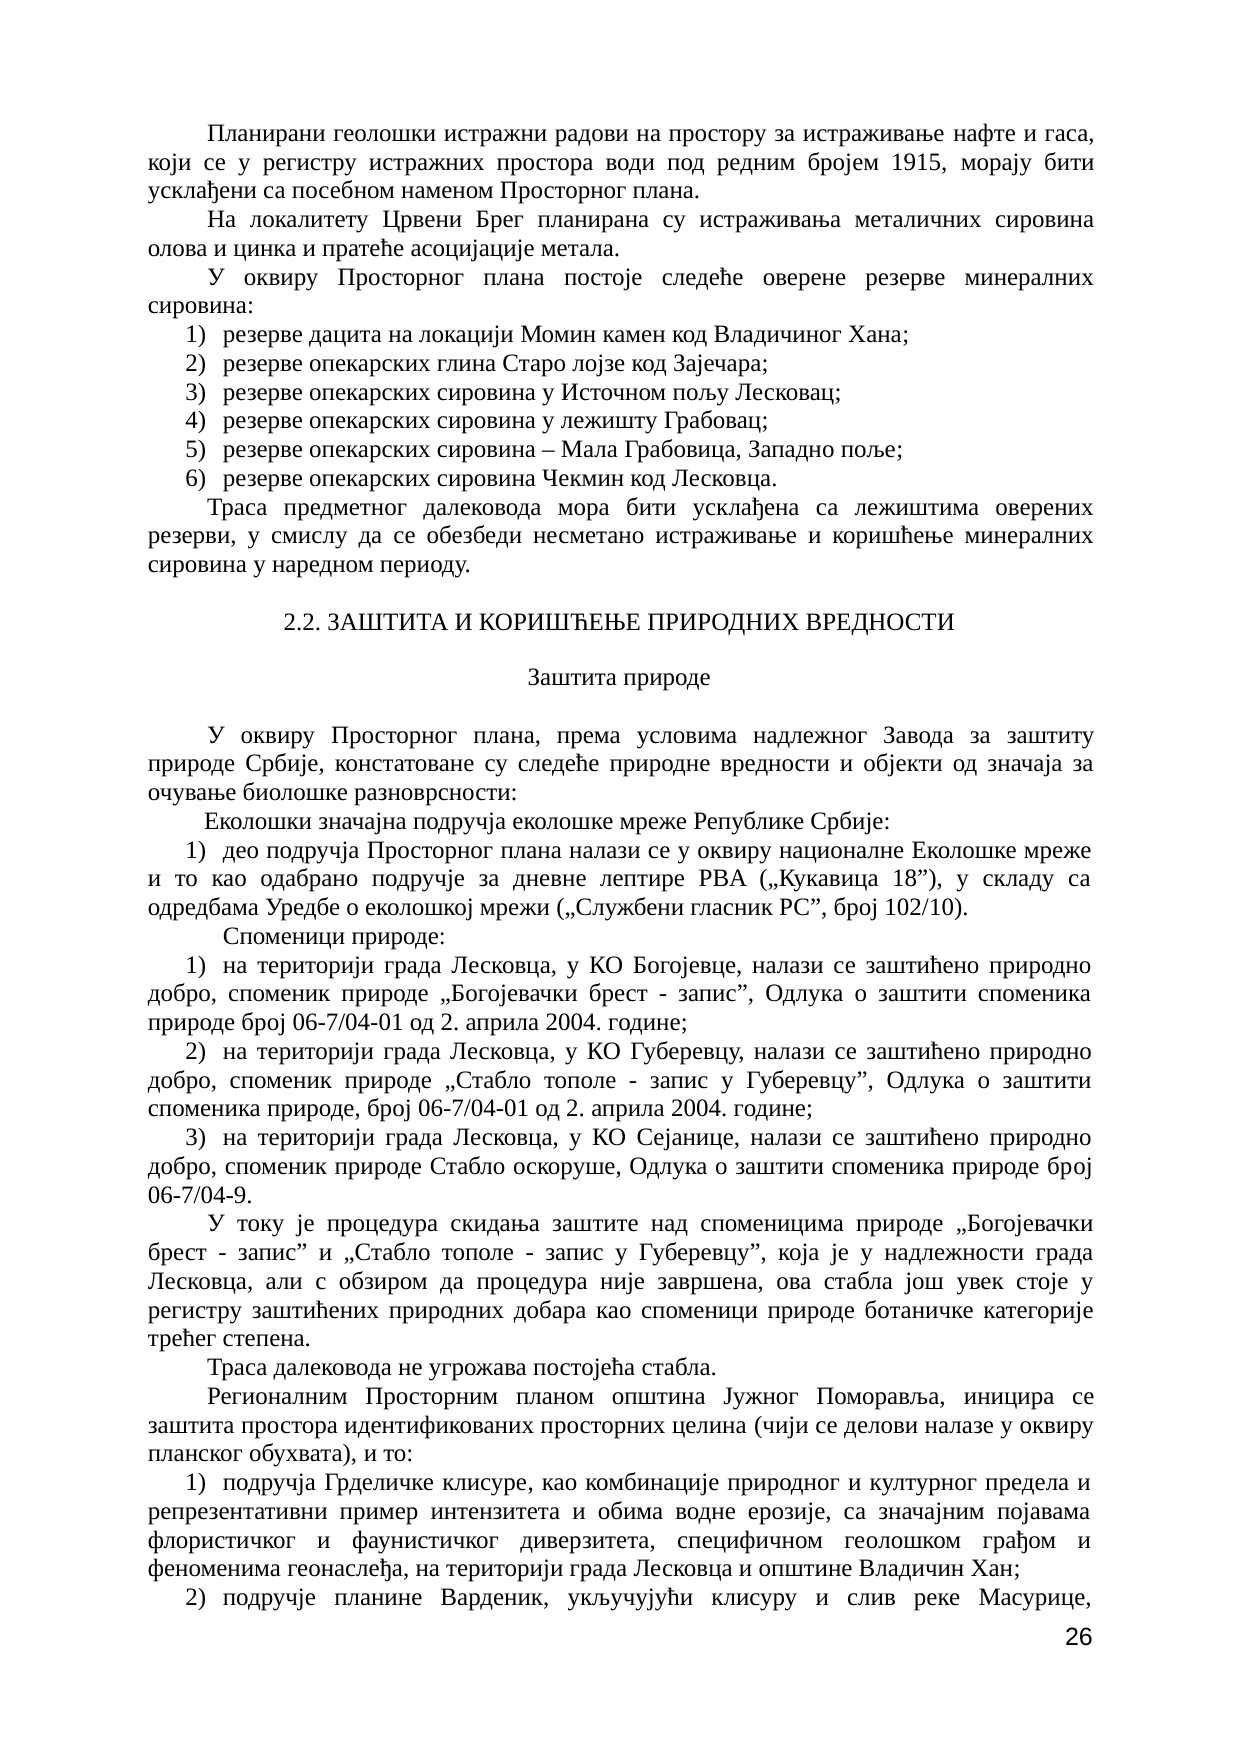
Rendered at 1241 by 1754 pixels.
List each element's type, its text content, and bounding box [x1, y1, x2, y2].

text Регионалним Просторним планом општина Јужног Поморавља, иницира се заштита простора идентификованих просторних целина (чији се делови налазе у оквиру планског обухвата), и то: [148, 1381, 1094, 1467]
list резерве опекарских сировина Чекмин код Лесковца. [185, 463, 1092, 492]
list резерве опекарских сировина у Источном пољу Лесковац; [185, 377, 1091, 406]
list на територији града Лесковца, у КО Богојевце, налази се заштићено природно добро, споменик природе „Богојевачки брест - запис”, Одлука о заштити споменика природе број 06-7/04-01 од 2. априла 2004. године; [148, 950, 1092, 1036]
text Траса далековода не угрожава постојећа стабла. [148, 1352, 1090, 1381]
list резерве дацита на локацији Момин камен код Владичиног Хана; [185, 319, 1091, 348]
list део подручја Просторног плана налази се у оквиру националне Еколошке мреже и то као одабрано подручје за дневне лептире PBA („Кукавица 18”), у складу са одредбама Уредбе о еколошкој мрежи („Службени гласник РС”, број 102/10). [148, 835, 1092, 921]
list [148, 1582, 1092, 1611]
text На локалитету Црвени Брег планирана су истраживања металичних сировина олова и цинка и пратеће асоцијације метала. [148, 204, 1094, 262]
text У току је процедура скидања заштите над споменицима природе „Богојевачки брест - запис” и „Стабло тополе - запис у Губеревцу”, која је у надлежности града Лесковца, али с обзиром да процедура није завршена, ова стабла још увек стоје у регистру заштићених природних добара као споменици природе ботаничке категорије трећег степена. [148, 1208, 1094, 1352]
text Споменици природе: [223, 921, 1090, 950]
text 2.2. ЗАШТИТА И КОРИШЋЕЊЕ ПРИРОДНИХ ВРЕДНОСТИ [148, 607, 1090, 636]
text Траса предметног далековода мора бити усклађена са лежиштима оверених резерви, у смислу да се обезбеди несметано истраживање и коришћење минералних сировина у наредном периоду. [148, 492, 1094, 578]
list резерве опекарских сировина – Мала Грабовица, Западно поље; [185, 434, 1091, 463]
list резерве опекарских глина Старо лојзе код Зајечара; [185, 348, 1091, 377]
text Заштита природе [148, 662, 1090, 691]
list на територији града Лесковца, у КО Губеревцу, налази се заштићено природно добро, споменик природе „Стабло тополе - запис у Губеревцу”, Одлука о заштити споменика природе, број 06-7/04-01 од 2. априла 2004. године; [148, 1036, 1092, 1122]
text У оквиру Просторног плана постоје следеће оверене резерве минералних сировина: [148, 262, 1094, 319]
text Планирани геолошки истражни радови на простору за истраживање нафте и гаса, који се у регистру истражних простора води под редним бројем 1915, морају бити усклађени са посебном наменом Просторног плана. [148, 118, 1094, 204]
list резерве опекарских сировина у лежишту Грабовац; [185, 406, 1091, 434]
list на територији града Лесковца, у КО Сејанице, налази се заштићено природно добро, споменик природе Стабло оскоруше, Одлука о заштити споменика природе број 06-7/04-9. [148, 1122, 1092, 1208]
list подручја Грделичке клисуре, као комбинације природног и културног предела и репрезентативни пример интензитета и обима водне ерозије, са значајним појавама флористичког и фаунистичког диверзитета, специфичном геолошком грађом и феноменима геонаслеђа, на територији града Лесковца и општине Владичин Хан; [148, 1467, 1091, 1582]
text У оквиру Просторног плана, према условима надлежног Завода за заштиту природе Србије, констатоване су следеће природне вредности и објекти од значаја за очување биолошке разноврсности: [148, 720, 1094, 806]
text Еколошки значајна подручја еколошке мреже Републике Србије: [148, 806, 1090, 835]
